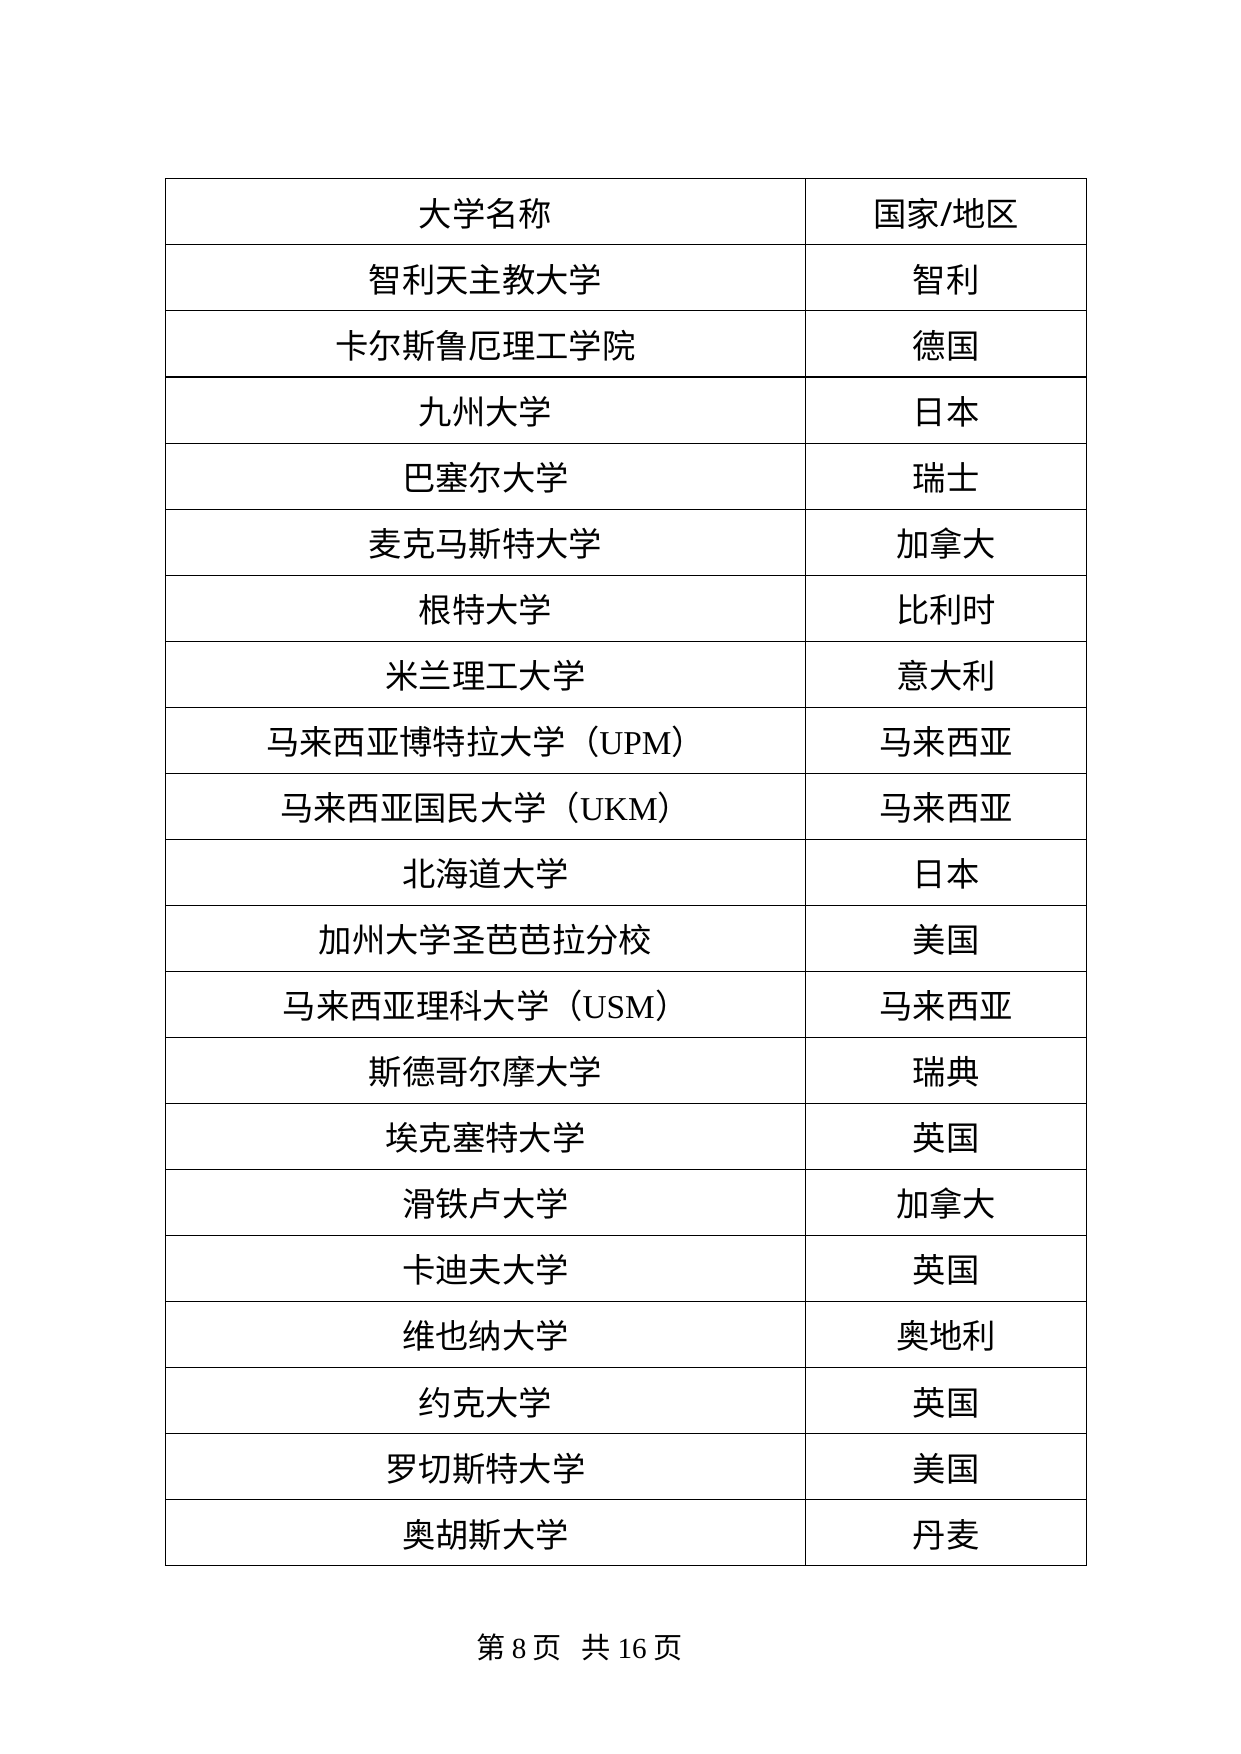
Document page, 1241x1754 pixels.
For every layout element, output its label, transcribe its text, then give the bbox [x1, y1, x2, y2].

table_cell 日本 [806, 840, 1086, 905]
table_cell 美国 [806, 1434, 1086, 1499]
table_cell 瑞士 [806, 444, 1086, 508]
table_cell 马来西亚博特拉大学（UPM） [166, 708, 805, 773]
table_cell 加拿大 [806, 510, 1086, 574]
table_cell 卡迪夫大学 [166, 1236, 805, 1301]
table_cell 日本 [806, 378, 1086, 442]
table_cell 马来西亚 [806, 708, 1086, 773]
table_cell 埃克塞特大学 [166, 1104, 805, 1169]
table_header 大学名称 [166, 179, 805, 244]
table_cell 英国 [806, 1368, 1086, 1433]
table_cell 美国 [806, 906, 1086, 971]
table_cell 北海道大学 [166, 840, 805, 905]
table_cell 滑铁卢大学 [166, 1170, 805, 1235]
table_cell 根特大学 [166, 576, 805, 641]
table_cell 马来西亚 [806, 774, 1086, 839]
table_cell 瑞典 [806, 1038, 1086, 1103]
table_cell 马来西亚理科大学（USM） [166, 972, 805, 1037]
table_cell 卡尔斯鲁厄理工学院 [166, 311, 805, 376]
table_cell 麦克马斯特大学 [166, 510, 805, 574]
table_cell 米兰理工大学 [166, 642, 805, 707]
table_cell 加拿大 [806, 1170, 1086, 1235]
table_cell 巴塞尔大学 [166, 444, 805, 508]
table_cell 九州大学 [166, 378, 805, 442]
table_cell 丹麦 [806, 1500, 1086, 1565]
table_cell 罗切斯特大学 [166, 1434, 805, 1499]
table_cell 加州大学圣芭芭拉分校 [166, 906, 805, 971]
table_header 国家/地区 [806, 179, 1086, 244]
table_cell 德国 [806, 311, 1086, 376]
table_cell 比利时 [806, 576, 1086, 641]
table_cell 约克大学 [166, 1368, 805, 1433]
table_cell 维也纳大学 [166, 1302, 805, 1367]
table_cell 奥地利 [806, 1302, 1086, 1367]
table_cell 意大利 [806, 642, 1086, 707]
table_cell 马来西亚国民大学（UKM） [166, 774, 805, 839]
table_cell 智利天主教大学 [166, 245, 805, 310]
table_cell 马来西亚 [806, 972, 1086, 1037]
table_cell 智利 [806, 245, 1086, 310]
table_cell 英国 [806, 1104, 1086, 1169]
table_cell 英国 [806, 1236, 1086, 1301]
table_cell 奥胡斯大学 [166, 1500, 805, 1565]
table_cell 斯德哥尔摩大学 [166, 1038, 805, 1103]
